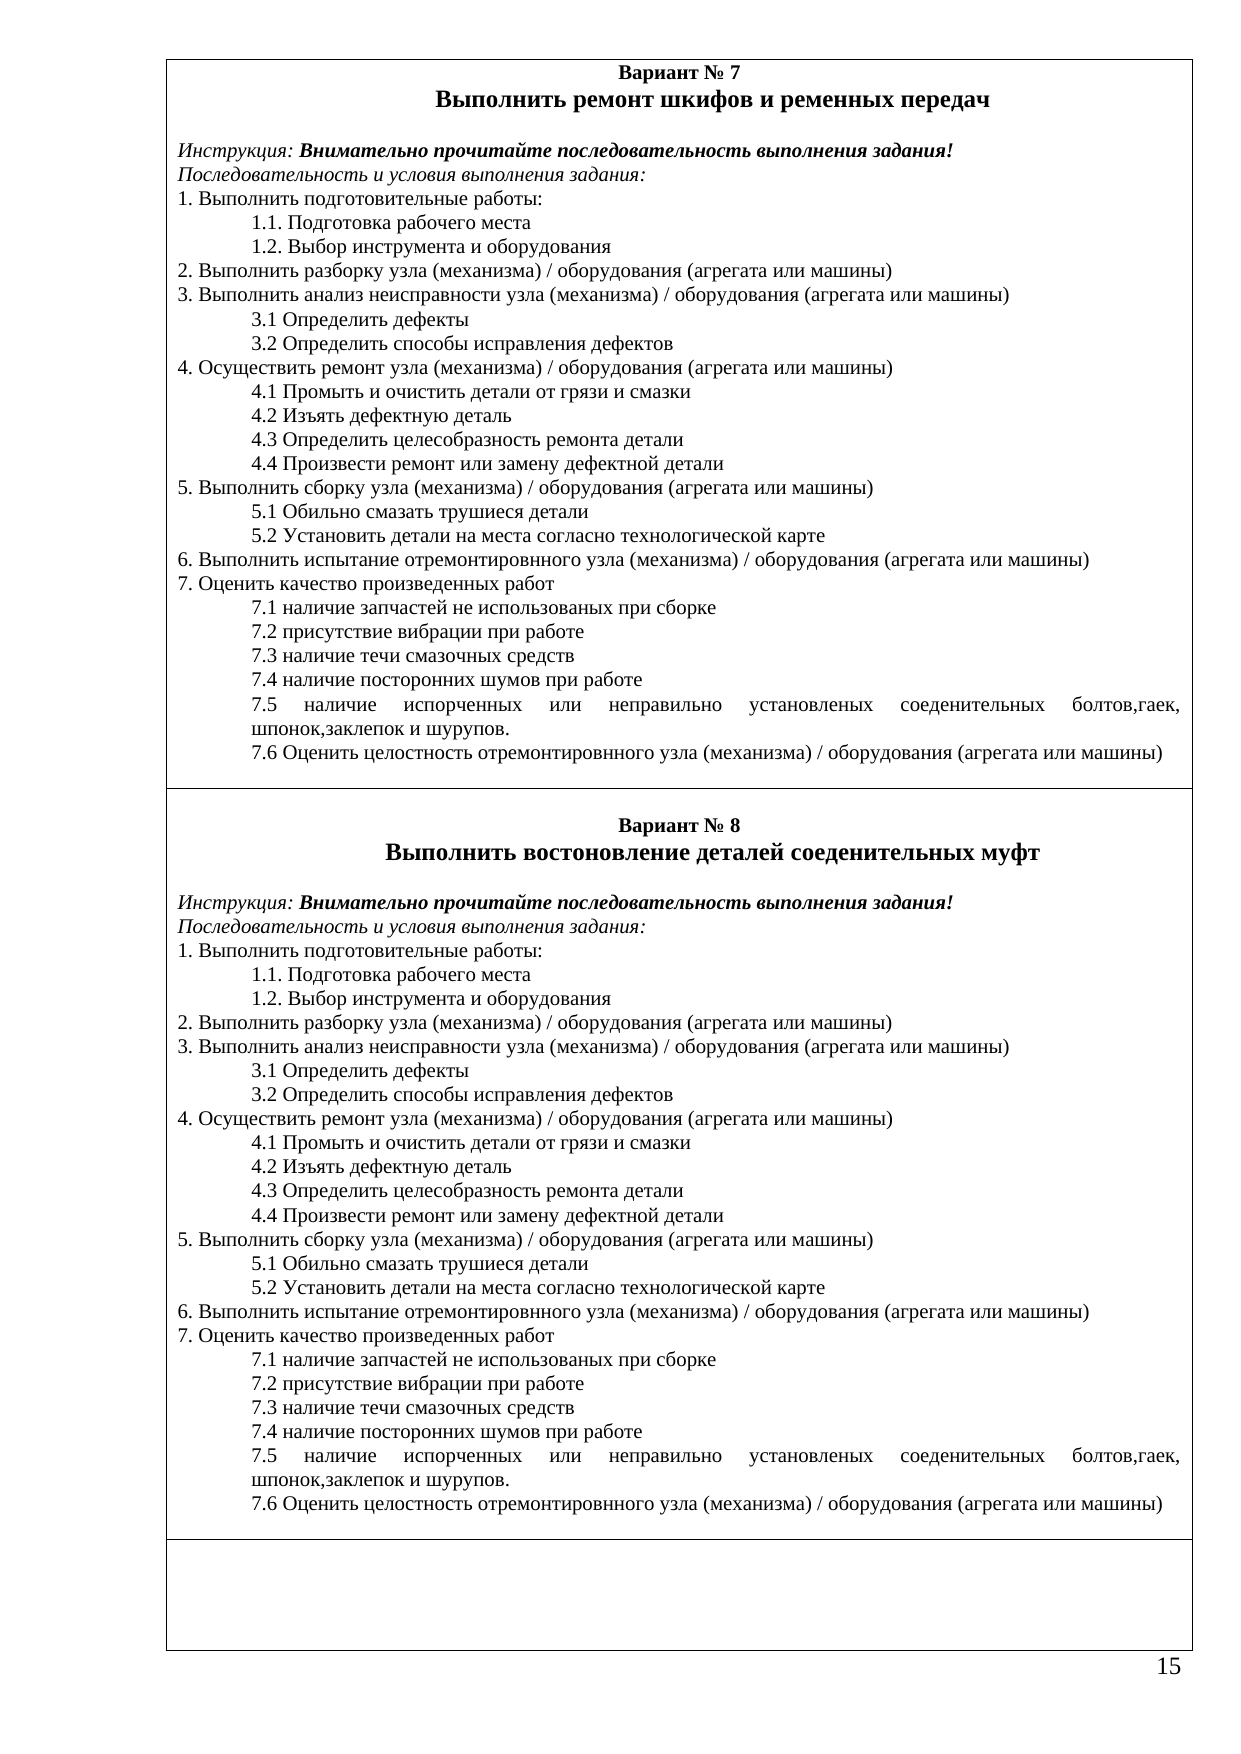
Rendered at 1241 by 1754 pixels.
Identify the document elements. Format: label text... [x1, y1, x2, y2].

table_cell Вариант № 8 Выполнить востоновление деталей соеденительных муфт Инструкция: Внимательно прочитайте последовательность выполнения задания! Последовательность и условия выполнения задания: 1. Выполнить подготовительные работы: 1.1. Подготовка рабочего места 1.2. Выбор инструмента и оборудования 2. Выполнить разборку узла (механизма) / оборудования (агрегата или машины) 3. Выполнить анализ неисправности узла (механизма) / оборудования (агрегата или машины) 3.1 Определить дефекты 3.2 Определить способы исправления дефектов 4. Осуществить ремонт узла (механизма) / оборудования (агрегата или машины) 4.1 Промыть и очистить детали от грязи и смазки 4.2 Изъять дефектную деталь 4.3 Определить целесобразность ремонта детали 4.4 Произвести ремонт или замену дефектной детали 5. Выполнить сборку узла (механизма) / оборудования (агрегата или машины) 5.1 Обильно смазать трушиеся детали 5.2 Установить детали на места согласно технологической карте 6. Выполнить испытание отремонтировнного узла (механизма) / оборудования (агрегата или машины) 7. Оценить качество произведенных работ 7.1 наличие запчастей не использованых при сборке 7.2 присутствие вибрации при работе 7.3 наличие течи смазочных средств 7.4 наличие посторонних шумов при работе 7.5 наличие испорченных или неправильно установленых соеденительных болтов,гаек, шпонок,заклепок и шурупов. 7.6 Оценить целостность отремонтировнного узла (механизма) / оборудования (агрегата или машины) [167, 789, 1192, 1539]
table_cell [167, 60, 1192, 788]
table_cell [167, 1540, 1192, 1650]
